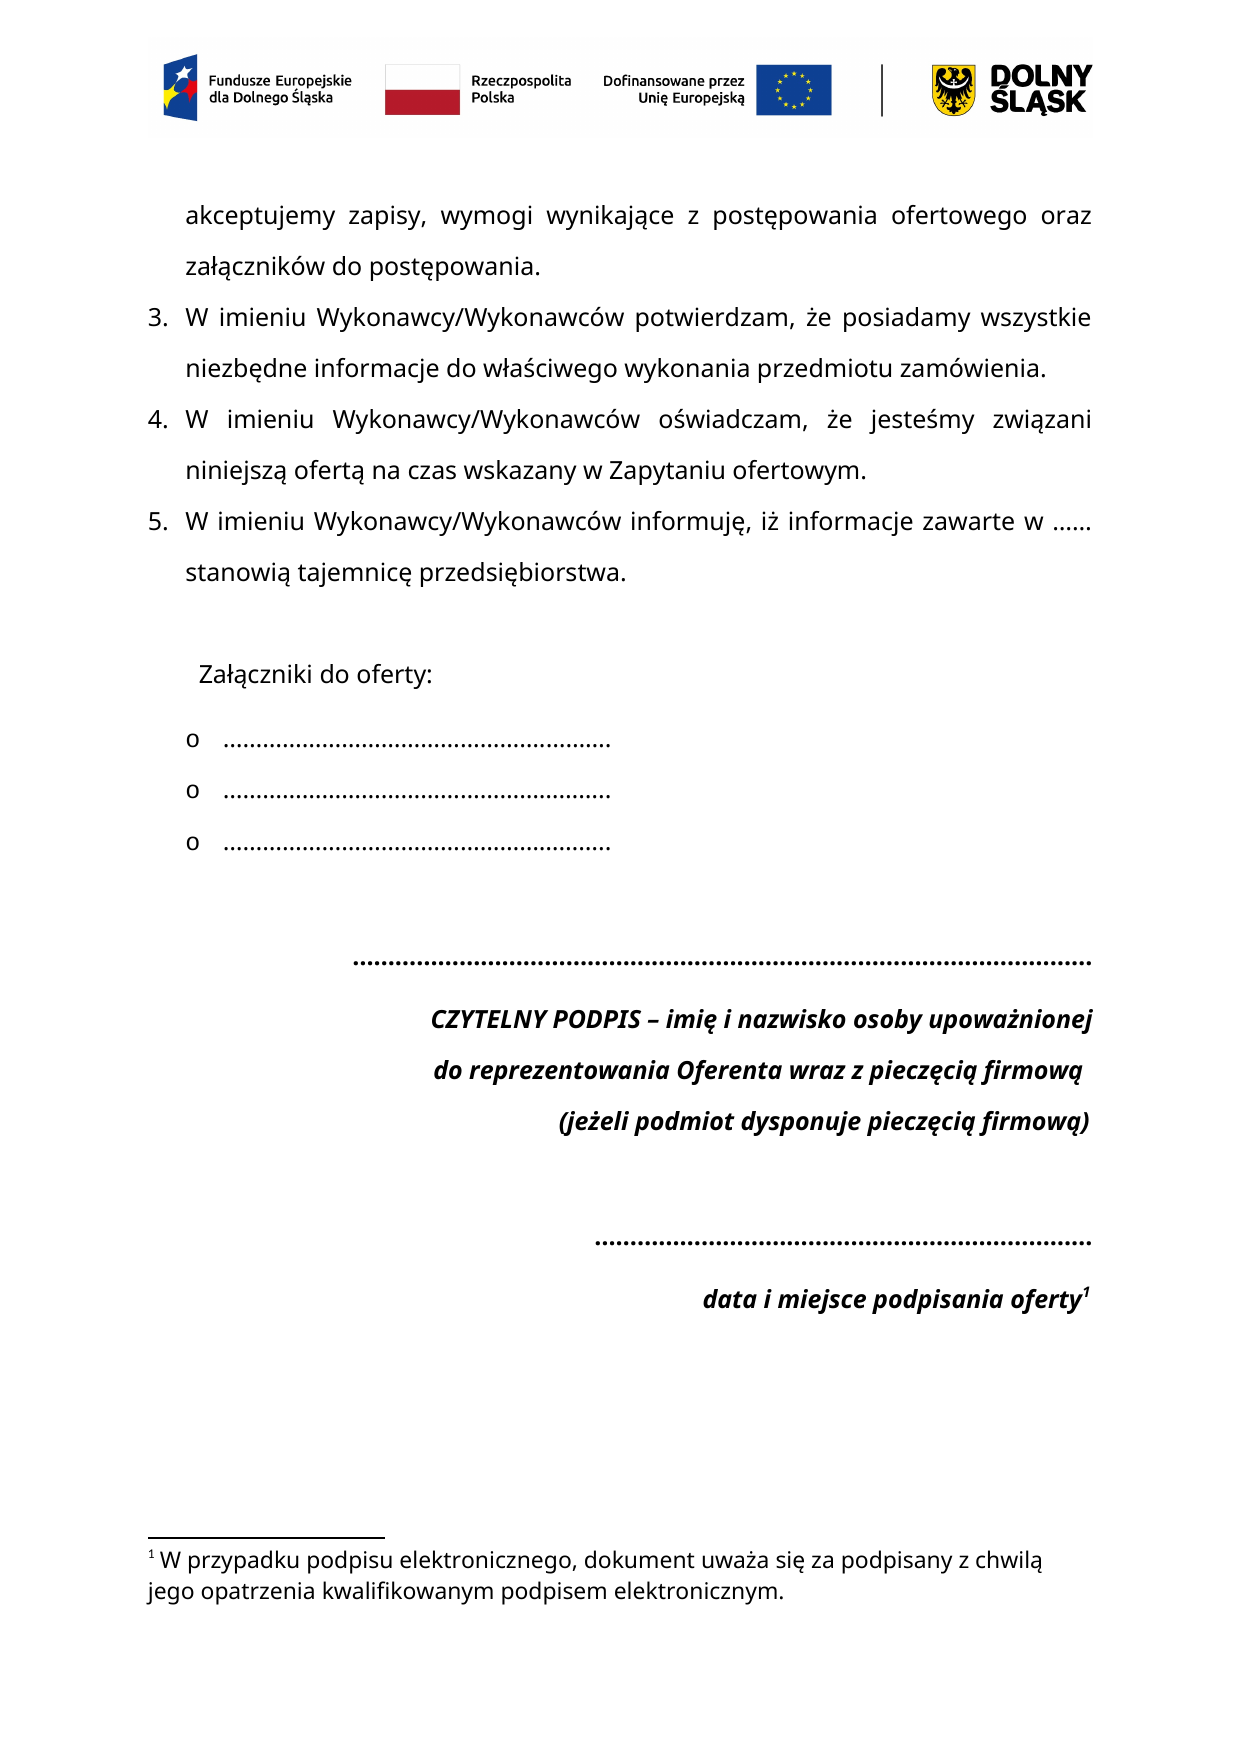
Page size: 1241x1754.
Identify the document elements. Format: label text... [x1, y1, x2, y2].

text ……………………………………………………..…………………………………… [148, 938, 1093, 972]
list ………………………………………………….. [185, 823, 1093, 858]
text CZYTELNY PODPIS – imię i nazwisko osoby upoważnionej [148, 1002, 1093, 1036]
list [148, 198, 1093, 283]
list W imieniu Wykonawcy/Wykonawców oświadczam, że jesteśmy związani niniejszą ofertą na czas wskazany w Zapytaniu ofertowym. [148, 402, 1093, 487]
list W imieniu Wykonawcy/Wykonawców potwierdzam, że posiadamy wszystkie niezbędne informacje do właściwego wykonania przedmiotu zamówienia. [148, 300, 1093, 385]
text ……………………………………….…………………… [148, 1218, 1093, 1253]
picture [147, 37, 1093, 138]
text data i miejsce podpisania oferty [148, 1282, 1093, 1316]
list W imieniu Wykonawcy/Wykonawców informuję, iż informacje zawarte w …… stanowią tajemnicę przedsiębiorstwa. [148, 504, 1093, 589]
list ………………………………………………….. [185, 772, 1093, 806]
list Załączniki do oferty: [192, 657, 1093, 691]
text do reprezentowania Oferenta wraz z pieczęcią firmową (jeżeli podmiot dysponuje pieczęcią firmową) [148, 1053, 1093, 1138]
list ………………………………………….………. [185, 721, 1093, 755]
